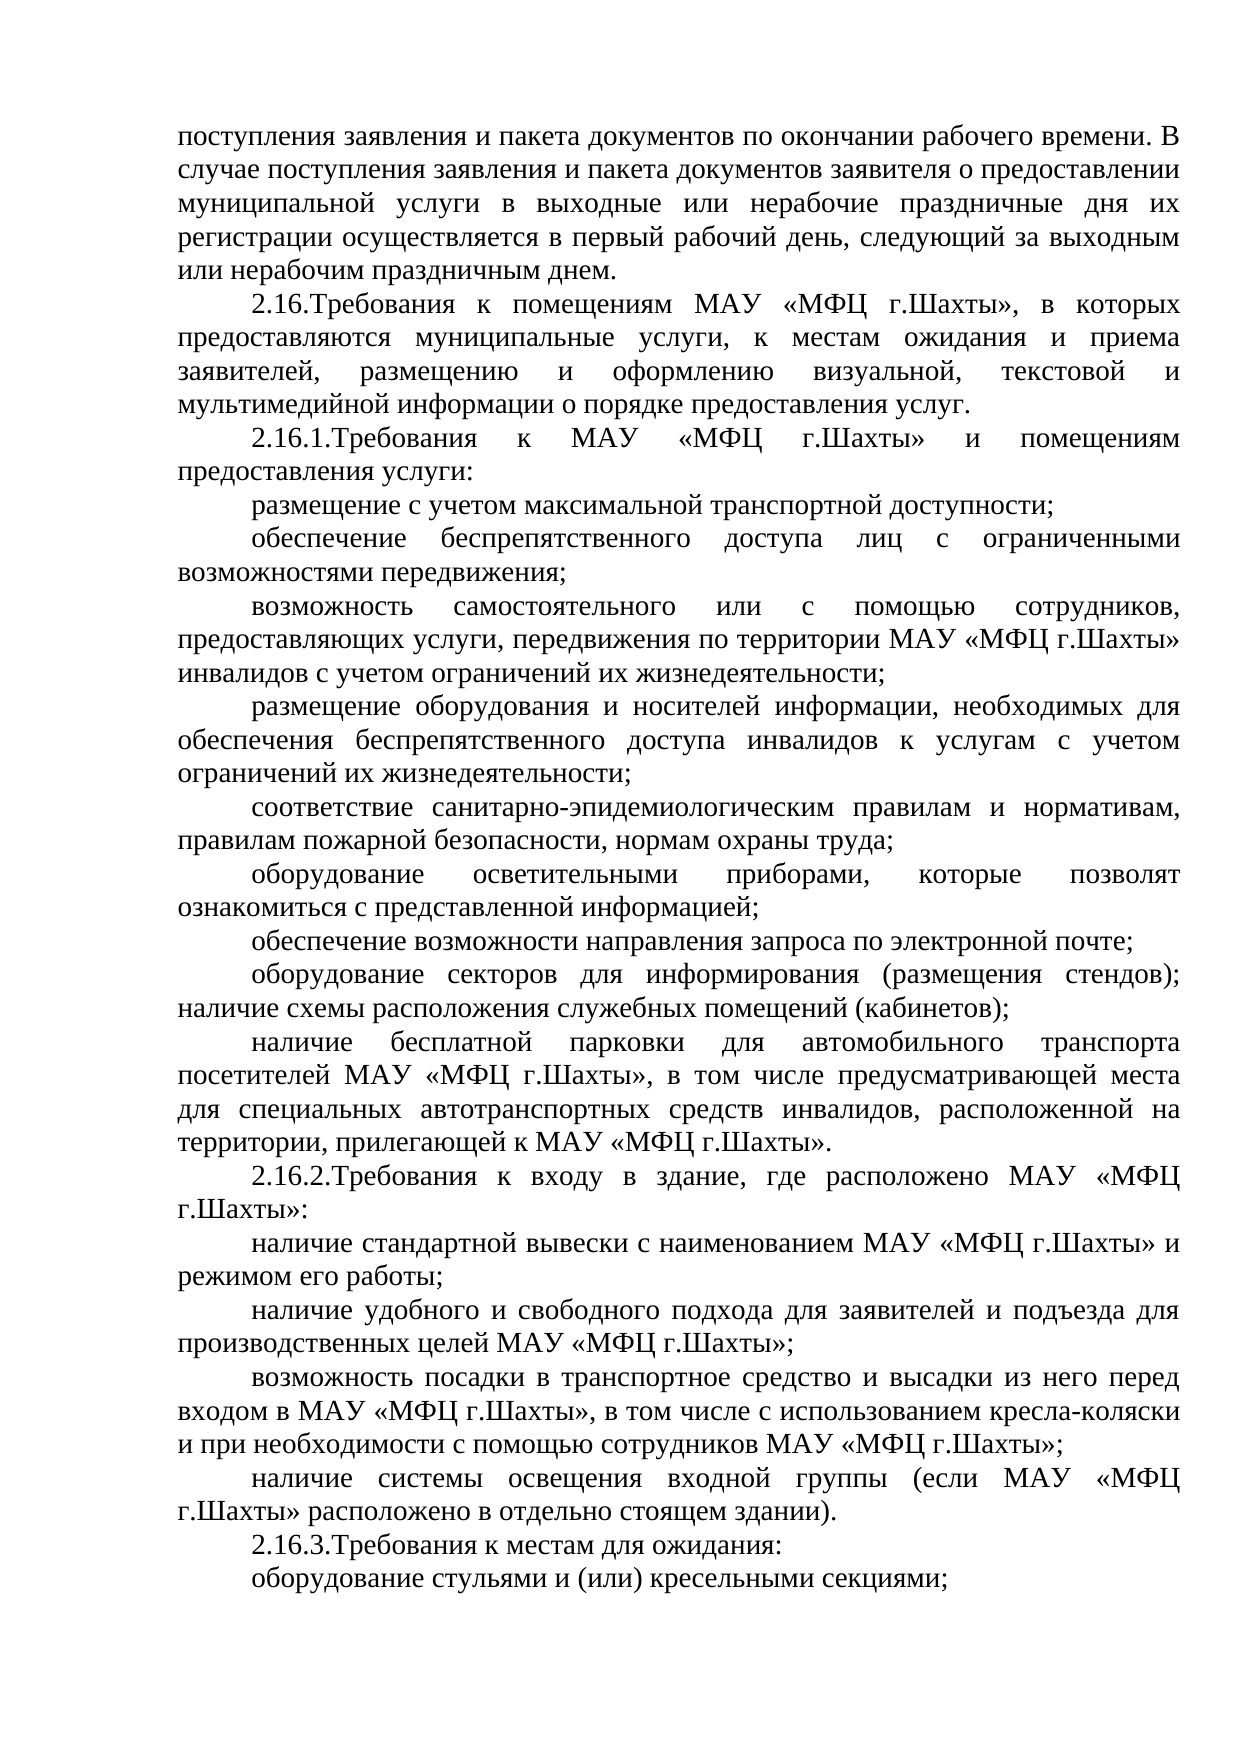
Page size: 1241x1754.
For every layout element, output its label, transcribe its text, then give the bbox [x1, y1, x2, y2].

text наличие удобного и свободного подхода для заявителей и подъезда для производственных целей МАУ «МФЦ г.Шахты»; [177, 1292, 1181, 1359]
text размещение оборудования и носителей информации, необходимых для обеспечения беспрепятственного доступа инвалидов к услугам с учетом ограничений их жизнедеятельности; [177, 688, 1181, 789]
text возможность посадки в транспортное средство и высадки из него перед входом в МАУ «МФЦ г.Шахты», в том числе с использованием кресла-коляски и при необходимости с помощью сотрудников МАУ «МФЦ г.Шахты»; [177, 1359, 1181, 1460]
text оборудование секторов для информирования (размещения стендов); наличие схемы расположения служебных помещений (кабинетов); [177, 957, 1181, 1024]
text 2.16.1.Требования к МАУ «МФЦ г.Шахты» и помещениям предоставления услуги: [177, 420, 1181, 487]
text оборудование стульями и (или) кресельными секциями; [177, 1560, 1181, 1594]
text 2.16.2.Требования к входу в здание, где расположено МАУ «МФЦ г.Шахты»: [177, 1158, 1181, 1225]
text наличие бесплатной парковки для автомобильного транспорта посетителей МАУ «МФЦ г.Шахты», в том числе предусматривающей места для специальных автотранспортных средств инвалидов, расположенной на территории, прилегающей к МАУ «МФЦ г.Шахты». [177, 1024, 1181, 1158]
text наличие стандартной вывески с наименованием МАУ «МФЦ г.Шахты» и режимом его работы; [177, 1225, 1181, 1292]
text 2.16.Требования к помещениям МАУ «МФЦ г.Шахты», в которых предоставляются муниципальные услуги, к местам ожидания и приема заявителей, размещению и оформлению визуальной, текстовой и мультимедийной информации о порядке предоставления услуг. [177, 286, 1181, 420]
text обеспечение беспрепятственного доступа лиц с ограниченными возможностями передвижения; [177, 521, 1181, 588]
text оборудование осветительными приборами, которые позволят ознакомиться с представленной информацией; [177, 856, 1181, 923]
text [177, 118, 1181, 286]
text соответствие санитарно-эпидемиологическим правилам и нормативам, правилам пожарной безопасности, нормам охраны труда; [177, 789, 1181, 856]
text возможность самостоятельного или с помощью сотрудников, предоставляющих услуги, передвижения по территории МАУ «МФЦ г.Шахты» инвалидов с учетом ограничений их жизнедеятельности; [177, 588, 1181, 688]
text наличие системы освещения входной группы (если МАУ «МФЦ г.Шахты» расположено в отдельно стоящем здании). [177, 1460, 1181, 1527]
text размещение с учетом максимальной транспортной доступности; [177, 487, 1181, 521]
text 2.16.3.Требования к местам для ожидания: [177, 1527, 1181, 1560]
text обеспечение возможности направления запроса по электронной почте; [177, 923, 1181, 957]
